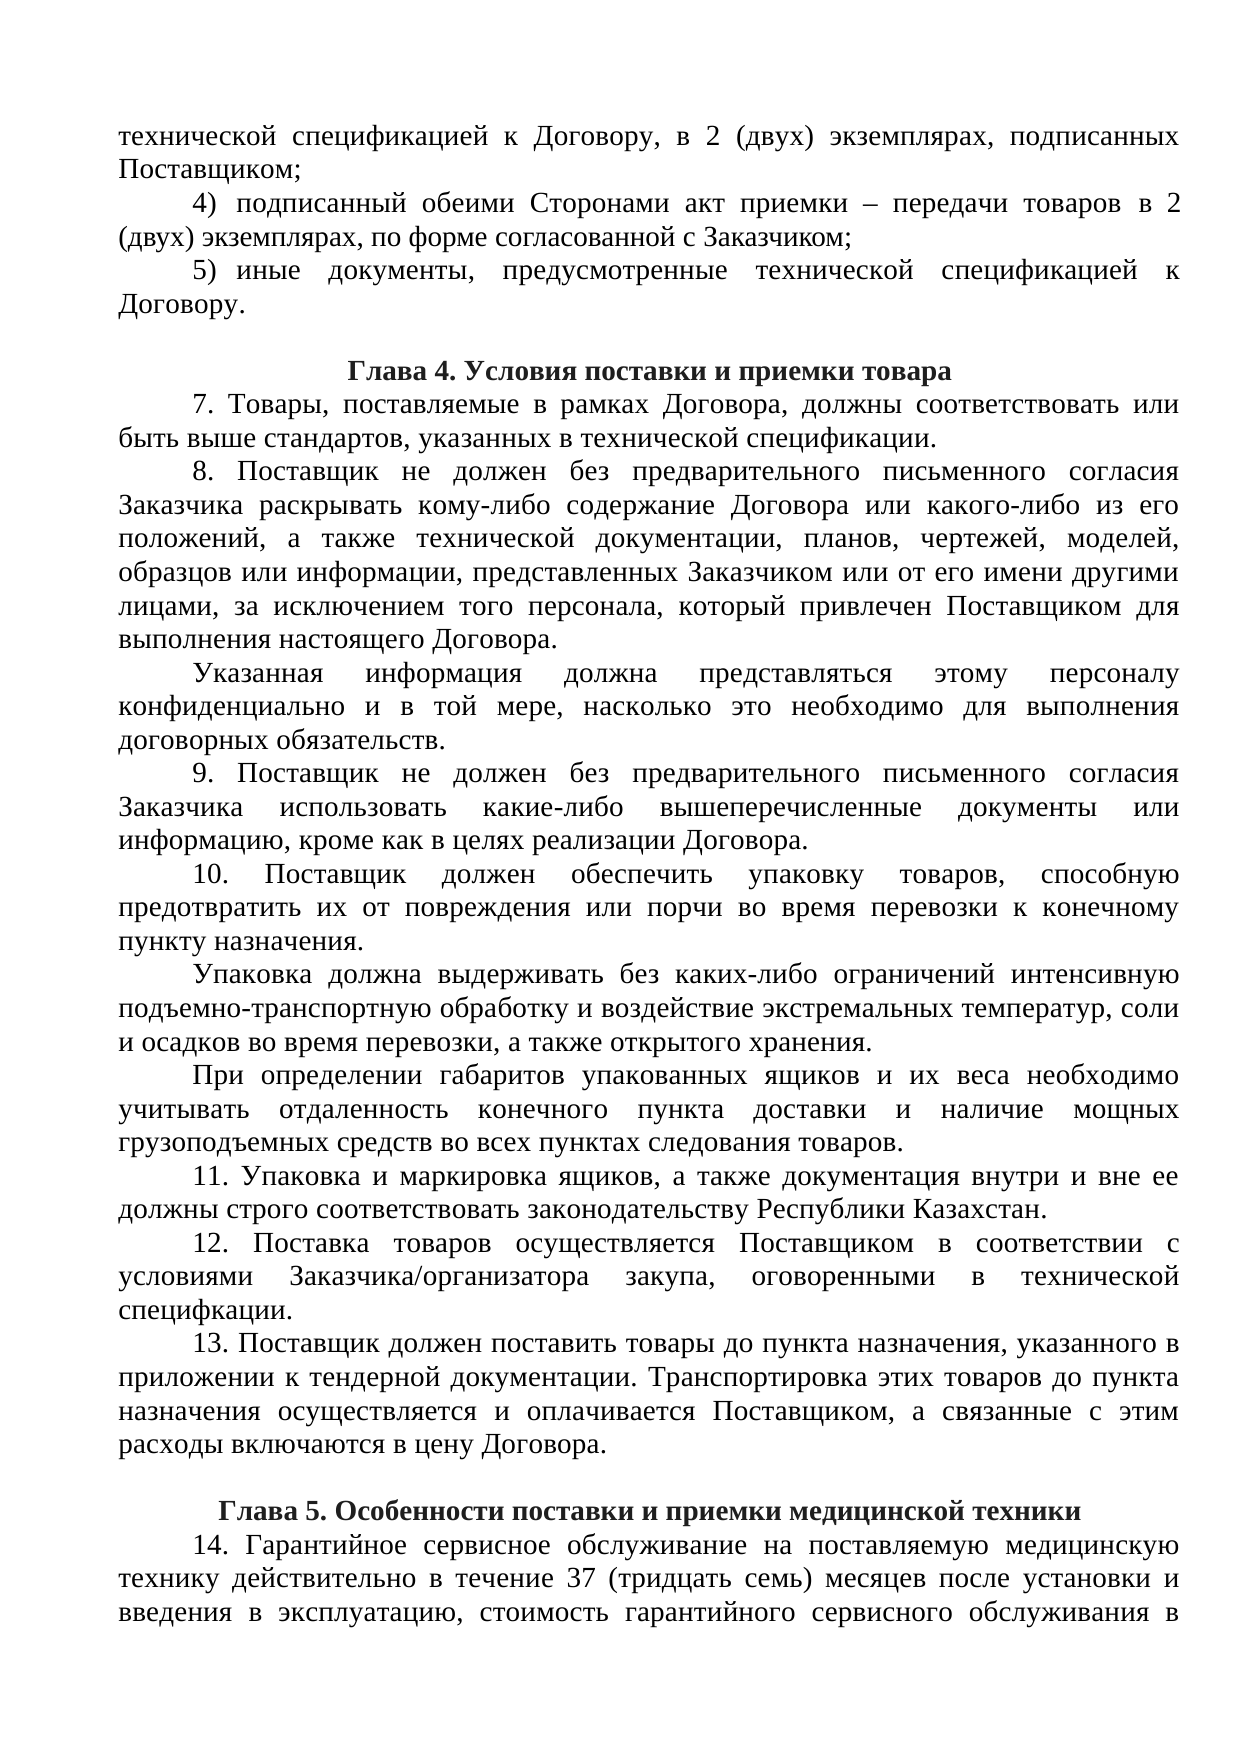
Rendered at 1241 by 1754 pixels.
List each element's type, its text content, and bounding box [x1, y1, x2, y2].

text 8. Поставщик не должен без предварительного письменного согласия Заказчика раскрывать кому-либо содержание Договора или какого-либо из его положений, а также технической документации, планов, чертежей, моделей, образцов или информации, представленных Заказчиком или от его имени другими лицами, за исключением того персонала, который привлечен Поставщиком для выполнения настоящего Договора. [118, 453, 1181, 655]
text 7. Товары, поставляемые в рамках Договора, должны соответствовать или быть выше стандартов, указанных в технической спецификации. [118, 386, 1181, 453]
list иные документы, предусмотренные технической спецификацией к Договору. [118, 252, 1181, 319]
text 11. Упаковка и маркировка ящиков, а также документация внутри и вне ее должны строго соответствовать законодательству Республики Казахстан. [118, 1158, 1181, 1225]
text При определении габаритов упакованных ящиков и их веса необходимо учитывать отдаленность конечного пункта доставки и наличие мощных грузоподъемных средств во всех пунктах следования товаров. [118, 1057, 1181, 1158]
text Указанная информация должна представляться этому персоналу конфиденциально и в той мере, насколько это необходимо для выполнения договорных обязательств. [118, 655, 1181, 755]
text 12. Поставка товаров осуществляется Поставщиком в соответствии с условиями Заказчика/организатора закупа, оговоренными в технической специфкации. [118, 1225, 1181, 1326]
text Глава 4. Условия поставки и приемки товара [118, 353, 1181, 386]
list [118, 118, 1181, 185]
list подписанный обеими Сторонами акт приемки – передачи товаров в 2 (двух) экземплярах, по форме согласованной с Заказчиком; [118, 185, 1181, 252]
text 13. Поставщик должен поставить товары до пункта назначения, указанного в приложении к тендерной документации. Транспортировка этих товаров до пункта назначения осуществляется и оплачивается Поставщиком, а связанные с этим расходы включаются в цену Договора. [118, 1326, 1181, 1460]
text Глава 5. Особенности поставки и приемки медицинской техники [118, 1493, 1181, 1527]
text Упаковка должна выдерживать без каких-либо ограничений интенсивную подъемно-транспортную обработку и воздействие экстремальных температур, соли и осадков во время перевозки, а также открытого хранения. [118, 957, 1181, 1057]
text 9. Поставщик не должен без предварительного письменного согласия Заказчика использовать какие-либо вышеперечисленные документы или информацию, кроме как в целях реализации Договора. [118, 755, 1181, 856]
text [118, 1527, 1181, 1627]
text 10. Поставщик должен обеспечить упаковку товаров, способную предотвратить их от повреждения или порчи во время перевозки к конечному пункту назначения. [118, 856, 1181, 957]
